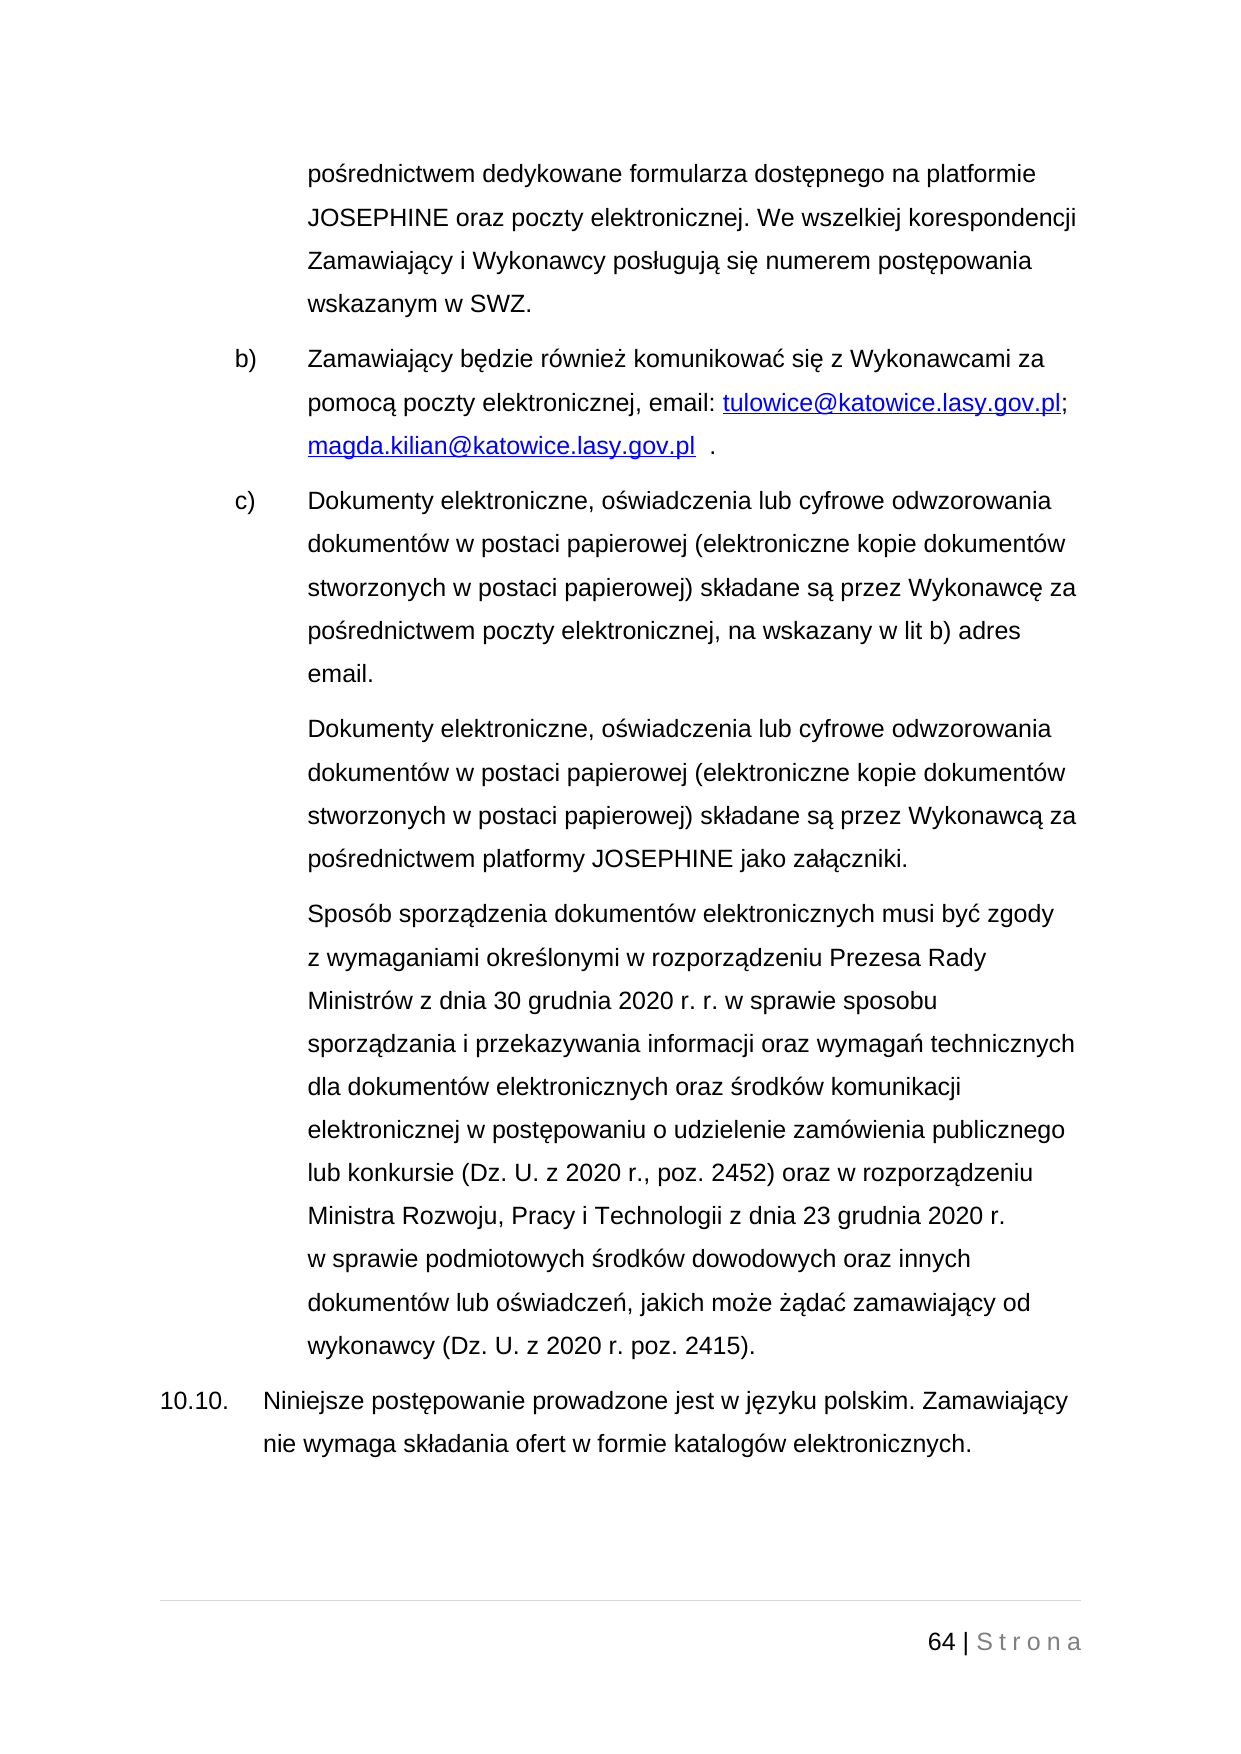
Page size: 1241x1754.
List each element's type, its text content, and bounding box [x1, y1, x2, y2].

text 10.10. Niniejsze postępowanie prowadzone jest w języku polskim. Zamawiający nie wymaga składania ofert w formie katalogów elektronicznych. [159, 1386, 1081, 1458]
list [234, 159, 1081, 318]
list b) Zamawiający będzie również komunikować się z Wykonawcami za pomocą poczty elektronicznej, email: tulowice@katowice.lasy.gov.pl; magda.kilian@katowice.lasy.gov.pl . [234, 344, 1081, 459]
list Dokumenty elektroniczne, oświadczenia lub cyfrowe odwzorowania dokumentów w postaci papierowej (elektroniczne kopie dokumentów stworzonych w postaci papierowej) składane są przez Wykonawcą za pośrednictwem platformy JOSEPHINE jako załączniki. [307, 714, 1081, 873]
list Sposób sporządzenia dokumentów elektronicznych musi być zgody z wymaganiami określonymi w rozporządzeniu Prezesa Rady Ministrów z dnia 30 grudnia 2020 r. r. w sprawie sposobu sporządzania i przekazywania informacji oraz wymagań technicznych dla dokumentów elektronicznych oraz środków komunikacji elektronicznej w postępowaniu o udzielenie zamówienia publicznego lub konkursie (Dz. U. z 2020 r., poz. 2452) oraz w rozporządzeniu Ministra Rozwoju, Pracy i Technologii z dnia 23 grudnia 2020 r. w sprawie podmiotowych środków dowodowych oraz innych dokumentów lub oświadczeń, jakich może żądać zamawiający od wykonawcy (Dz. U. z 2020 r. poz. 2415). [307, 899, 1081, 1359]
list c) Dokumenty elektroniczne, oświadczenia lub cyfrowe odwzorowania dokumentów w postaci papierowej (elektroniczne kopie dokumentów stworzonych w postaci papierowej) składane są przez Wykonawcę za pośrednictwem poczty elektronicznej, na wskazany w lit b) adres email. [234, 486, 1081, 688]
